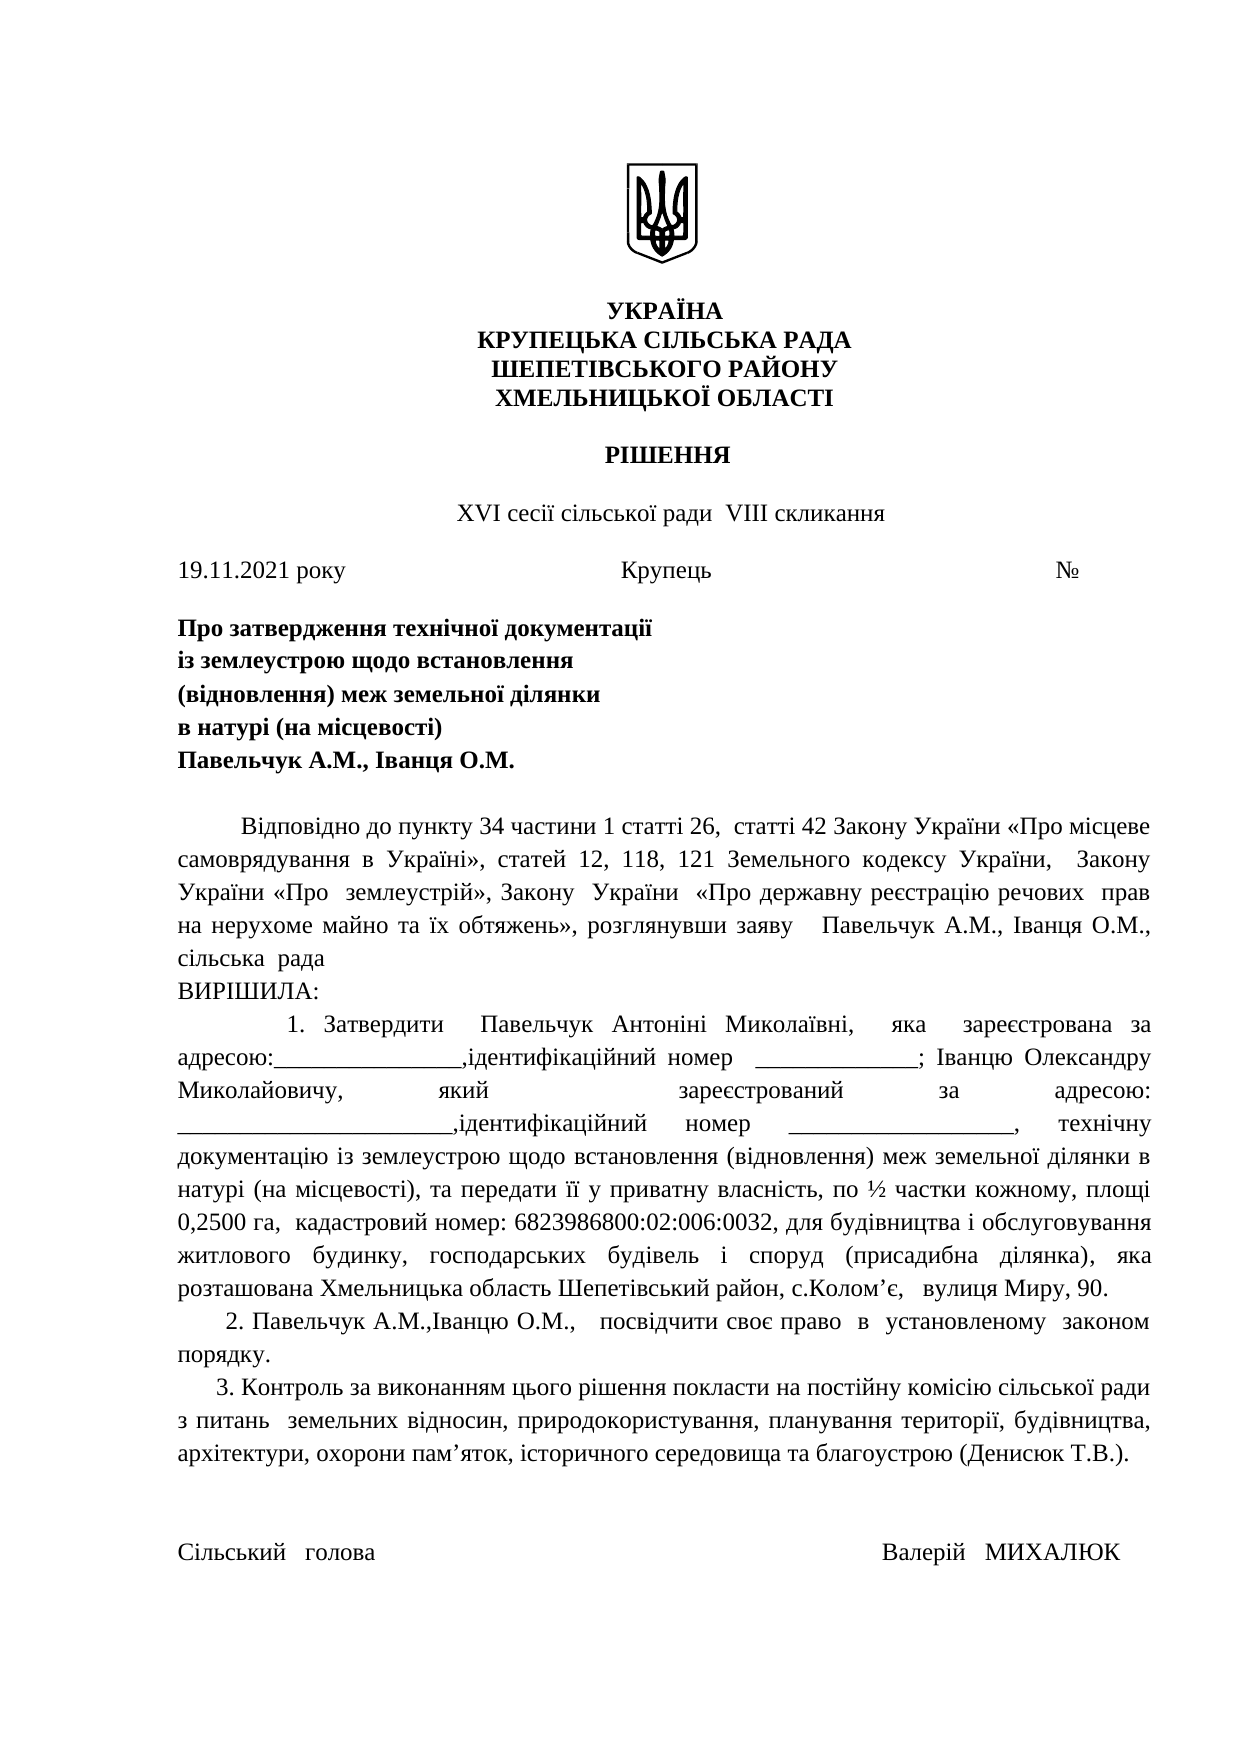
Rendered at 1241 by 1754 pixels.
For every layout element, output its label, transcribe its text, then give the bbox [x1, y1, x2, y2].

text (відновлення) меж земельної ділянки [177, 679, 1152, 707]
text 19.11.2021 року Крупець № [177, 555, 1152, 584]
text РІШЕННЯ [177, 440, 1152, 469]
text Про затвердження технічної документації [177, 613, 1152, 641]
text ШЕПЕТІВСЬКОГО РАЙОНУ [177, 354, 1152, 383]
text КРУПЕЦЬКА СІЛЬСЬКА РАДА [177, 325, 1152, 354]
text ХVІ сесії сільської ради VІІІ скликання [177, 498, 1152, 526]
text ХМЕЛЬНИЦЬКОЇ ОБЛАСТІ [177, 383, 1152, 411]
text із землеустрою щодо встановлення [177, 646, 1152, 674]
text 1. Затвердити Павельчук Антоніні Миколаївні, яка зареєстрована за адресою:_______________,ідентифікаційний номер _____________; Іванцю Олександру Миколайовичу, який зареєстрований за адресою: ______________________,ідентифікаційний номер __________________, технічну документацію із землеустрою щодо встановлення (відновлення) меж земельної ділянки в натурі (на місцевості), та передати її у приватну власність, по ½ частки кожному, площі 0,2500 га, кадастровий номер: 6823986800:02:006:0032, для будівництва і обслуговування житлового будинку, господарських будівель і споруд (присадибна ділянка), яка розташована Хмельницька область Шепетівський район, с.Колом’є, вулиця Миру, 90. [177, 1009, 1152, 1302]
text 3. Контроль за виконанням цього рішення покласти на постійну комісію сільської ради з питань земельних відносин, природокористування, планування території, будівництва, архітектури, охорони пам’яток, історичного середовища та благоустрою (Денисюк Т.В.). [177, 1372, 1152, 1467]
text 2. Павельчук А.М.,Іванцю О.М., посвідчити своє право в установленому законом порядку. [177, 1306, 1152, 1368]
text Павельчук А.М., Іванця О.М. [177, 745, 1152, 773]
text Відповідно до пункту 34 частини 1 статті 26, статті 42 Закону України «Про місцеве самоврядування в Україні», статей 12, 118, 121 Земельного кодексу України, Закону України «Про землеустрій», Закону України «Про державну реєстрацію речових прав на нерухоме майно та їх обтяжень», розглянувши заяву Павельчук А.М., Іванця О.М., сільська рада [177, 811, 1152, 972]
text УКРАЇНА [177, 296, 1152, 325]
text в натурі (на місцевості) [177, 712, 1152, 740]
text Сільський голова Валерій МИХАЛЮК [177, 1537, 1152, 1566]
text ВИРІШИЛА: [177, 976, 1152, 1004]
